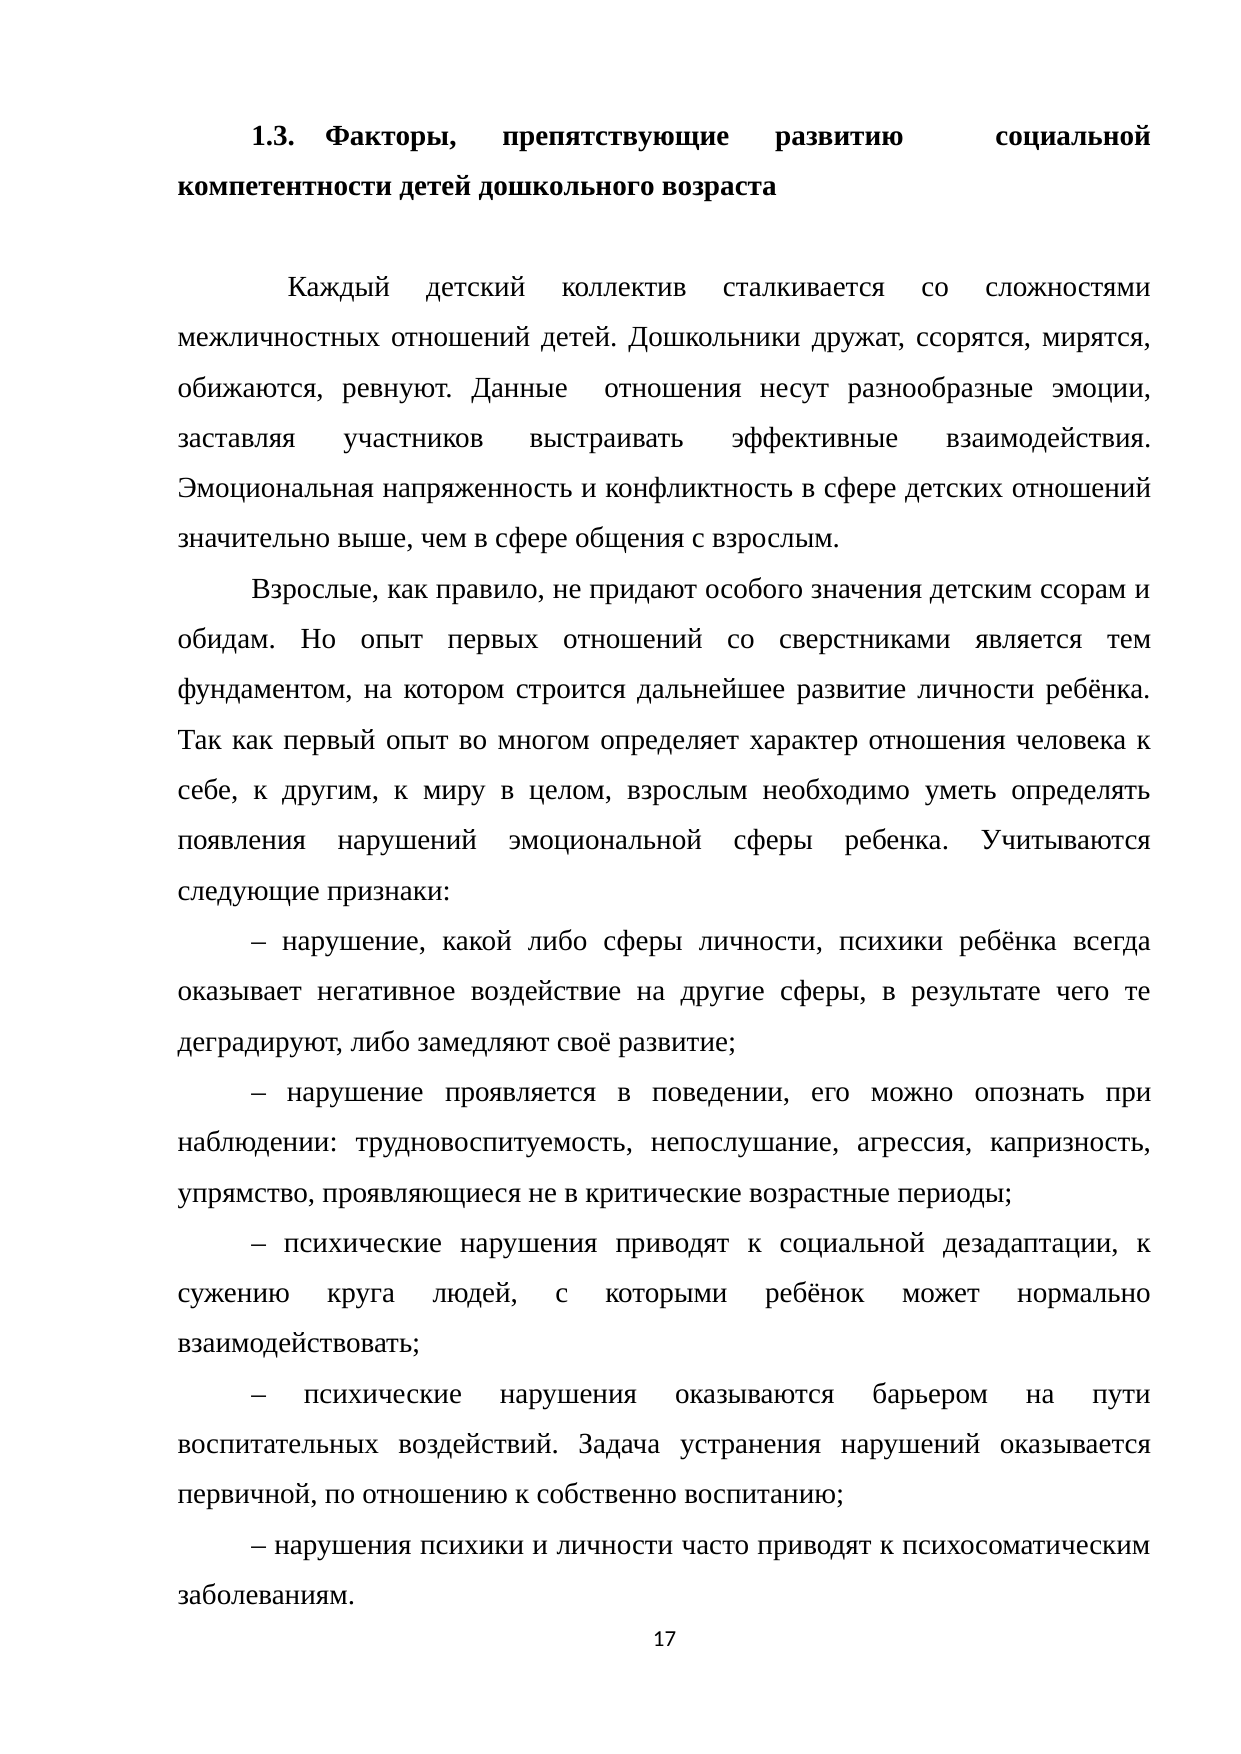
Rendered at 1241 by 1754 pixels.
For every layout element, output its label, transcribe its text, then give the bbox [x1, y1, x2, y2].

text Взрослые, как правило, не придают особого значения детским ссорам и обидам. Но опыт первых отношений со сверстниками является тем фундаментом, на котором строится дальнейшее развитие личности ребёнка. Так как первый опыт во многом определяет характер отношения человека к себе, к другим, к миру в целом, взрослым необходимо уметь определять появления нарушений эмоциональной сферы ребенка. Учитываются следующие признаки: [177, 571, 1152, 906]
text – нарушения психики и личности часто приводят к психосоматическим заболеваниям. [177, 1527, 1152, 1611]
text – психические нарушения оказываются барьером на пути воспитательных воздействий. Задача устранения нарушений оказывается первичной, по отношению к собственно воспитанию; [177, 1376, 1152, 1510]
text – нарушение проявляется в поведении, его можно опознать при наблюдении: трудновоспитуемость, непослушание, агрессия, капризность, упрямство, проявляющиеся не в критические возрастные периоды; [177, 1074, 1152, 1208]
text Каждый детский коллектив сталкивается со сложностями межличностных отношений детей. Дошкольники дружат, ссорятся, мирятся, обижаются, ревнуют. Данные отношения несут разнообразные эмоции, заставляя участников выстраивать эффективные взаимодействия. Эмоциональная напряженность и конфликтность в сфере детских отношений значительно выше, чем в сфере общения с взрослым. [177, 269, 1152, 554]
text – психические нарушения приводят к социальной дезадаптации, к сужению круга людей, с которыми ребёнок может нормально взаимодействовать; [177, 1225, 1152, 1359]
list Факторы, препятствующие развитию социальной компетентности детей дошкольного возраста [177, 118, 1152, 202]
text – нарушение, какой либо сферы личности, психики ребёнка всегда оказывает негативное воздействие на другие сферы, в результате чего те деградируют, либо замедляют своё развитие; [177, 923, 1152, 1057]
